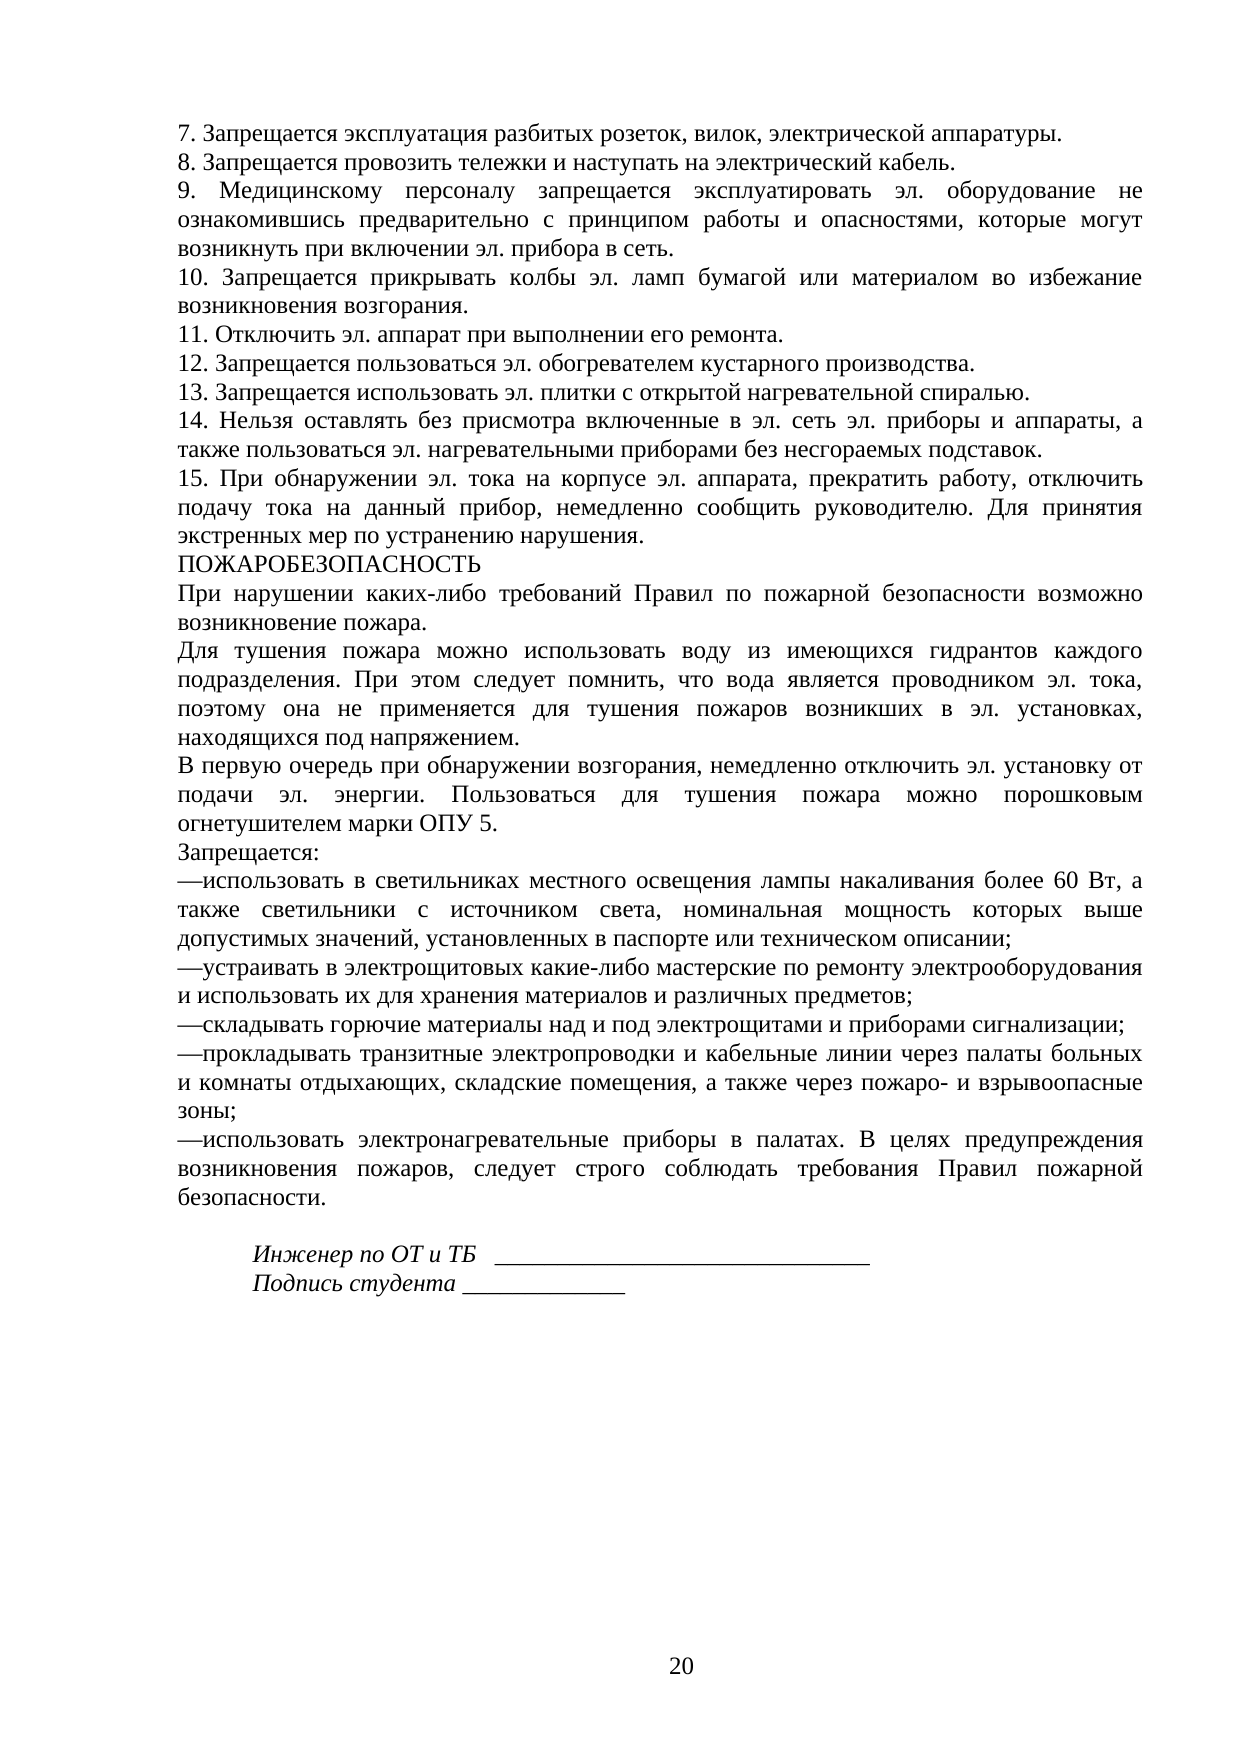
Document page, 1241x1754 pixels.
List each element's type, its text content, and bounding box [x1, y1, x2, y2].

text Подпись студента _____________ [252, 1268, 1144, 1297]
text 14. Нельзя оставлять без присмотра включенные в эл. сеть эл. приборы и аппараты, а также пользоваться эл. нагревательными приборами без несгораемых подставок. [177, 406, 1144, 463]
text 12. Запрещается пользоваться эл. обогревателем кустарного производства. [177, 348, 1144, 377]
text 7. Запрещается эксплуатация разбитых розеток, вилок, электрической аппаратуры. [177, 118, 1144, 147]
text В первую очередь при обнаружении возгорания, немедленно отключить эл. установку от подачи эл. энергии. Пользоваться для тушения пожара можно порошковым огнетушителем марки ОПУ 5. [177, 751, 1144, 837]
text 15. При обнаружении эл. тока на корпусе эл. аппарата, прекратить работу, отключить подачу тока на данный прибор, немедленно сообщить руководителю. Для принятия экстренных мер по устранению нарушения. [177, 463, 1144, 549]
text —складывать горючие материалы над и под электрощитами и приборами сигнализации; [177, 1009, 1144, 1038]
text —прокладывать транзитные электропроводки и кабельные линии через палаты больных и комнаты отдыхающих, складские помещения, а также через пожаро- и взрывоопасные зоны; [177, 1038, 1144, 1124]
text ПОЖАРОБЕЗОПАСНОСТЬ [177, 549, 1144, 578]
text —использовать электронагревательные приборы в палатах. В целях предупреждения возникновения пожаров, следует строго соблюдать требования Правил пожарной безопасности. [177, 1124, 1144, 1211]
text Запрещается: [177, 837, 1144, 866]
text —использовать в светильниках местного освещения лампы накаливания более 60 Вт, а также светильники с источником света, номинальная мощность которых выше допустимых значений, установленных в паспорте или техническом описании; [177, 866, 1144, 952]
text 13. Запрещается использовать эл. плитки с открытой нагревательной спиралью. [177, 377, 1144, 406]
text 8. Запрещается провозить тележки и наступать на электрический кабель. [177, 147, 1144, 176]
text 10. Запрещается прикрывать колбы эл. ламп бумагой или материалом во избежание возникновения возгорания. [177, 262, 1144, 319]
text —устраивать в электрощитовых какие-либо мастерские по ремонту электрооборудования и использовать их для хранения материалов и различных предметов; [177, 952, 1144, 1009]
text При нарушении каких-либо требований Правил по пожарной безопасности возможно возникновение пожара. [177, 578, 1144, 636]
text Для тушения пожара можно использовать воду из имеющихся гидрантов каждого подразделения. При этом следует помнить, что вода является проводником эл. тока, поэтому она не применяется для тушения пожаров возникших в эл. установках, находящихся под напряжением. [177, 636, 1144, 751]
text 9. Медицинскому персоналу запрещается эксплуатировать эл. оборудование не ознакомившись предварительно с принципом работы и опасностями, которые могут возникнуть при включении эл. прибора в сеть. [177, 176, 1144, 262]
text Инженер по ОТ и ТБ ______________________________ [252, 1239, 1144, 1268]
text 11. Отключить эл. аппарат при выполнении его ремонта. [177, 319, 1144, 348]
